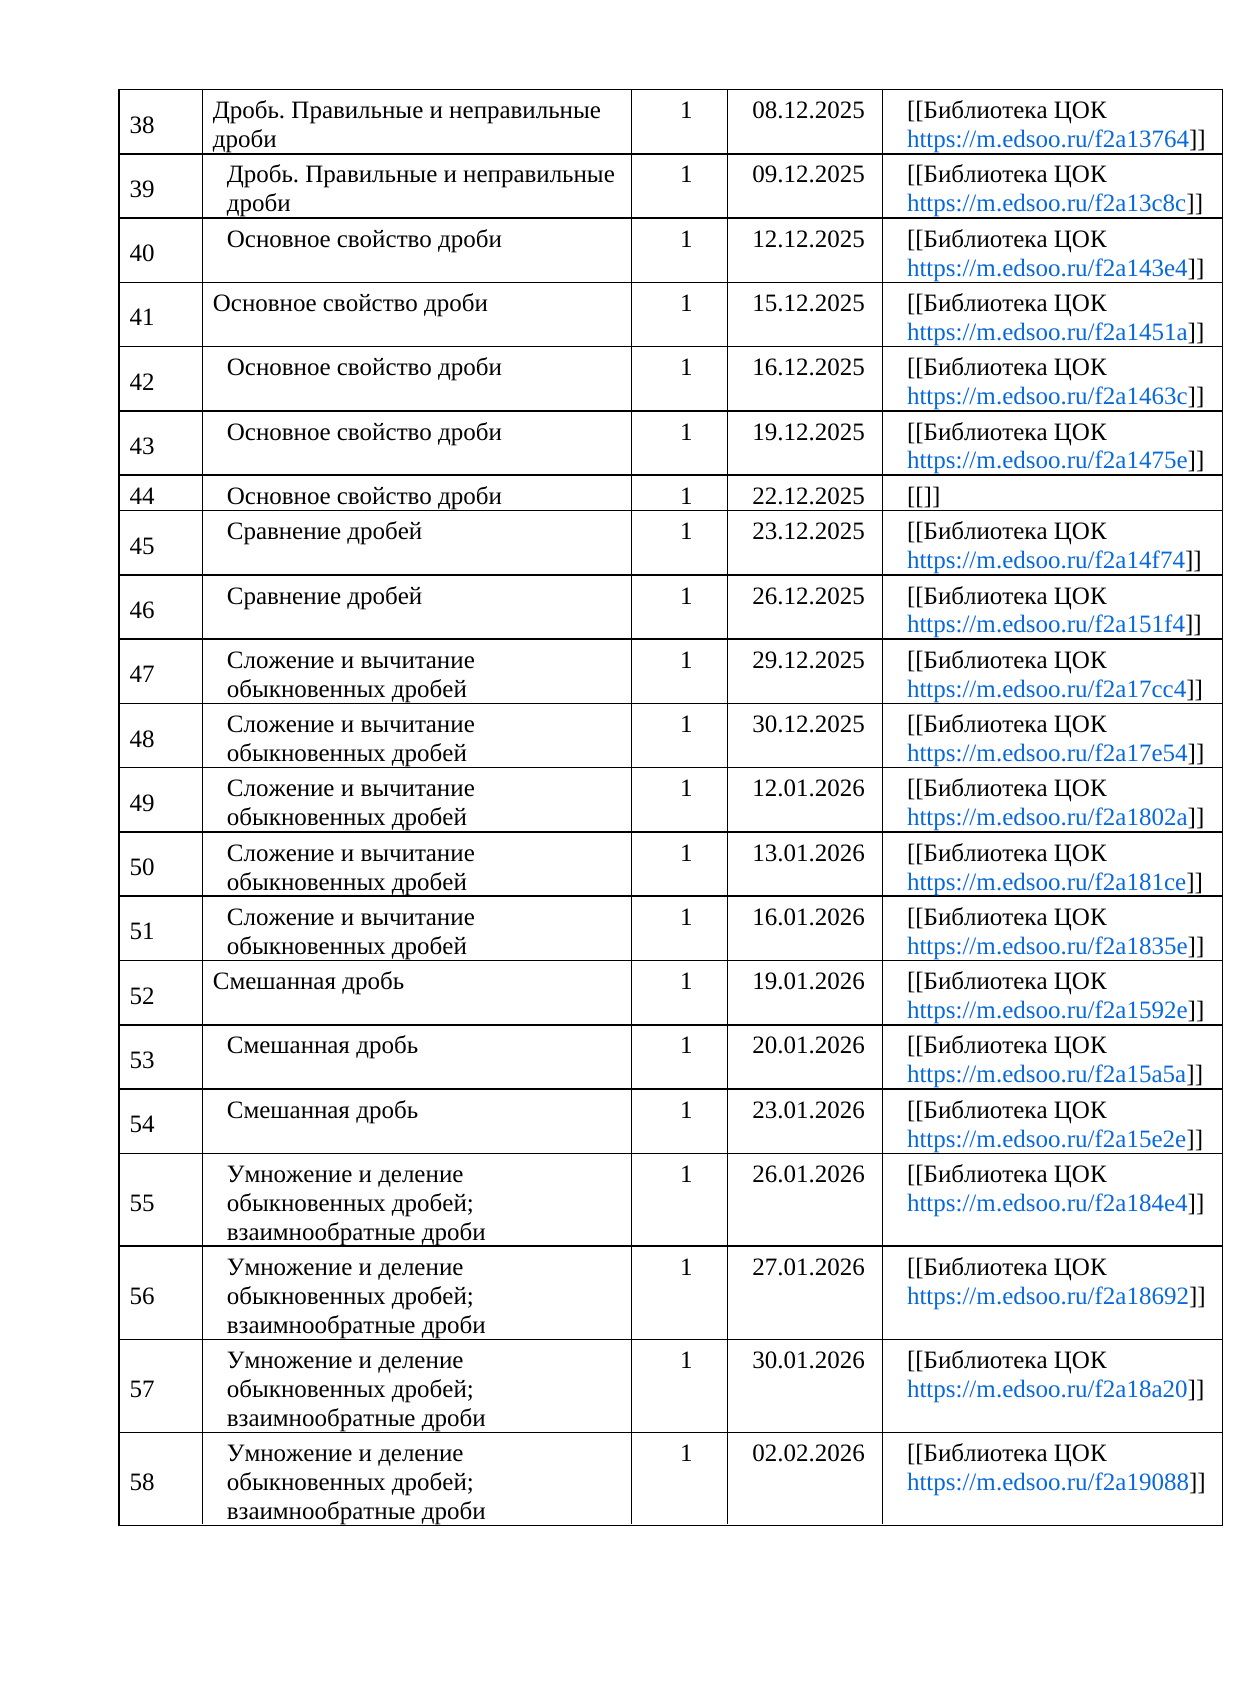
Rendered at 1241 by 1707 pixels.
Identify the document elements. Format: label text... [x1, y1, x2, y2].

table_cell [[Библиотека ЦОК https://m.edsoo.ru/f2a15a5a]] [883, 1026, 1222, 1088]
table_cell [[Библиотека ЦОК https://m.edsoo.ru/f2a13764]] [883, 90, 1222, 153]
table_cell 02.02.2026 [728, 1433, 882, 1524]
table_cell 39 [120, 155, 202, 217]
table_cell 1 [632, 283, 727, 346]
table_cell 46 [120, 576, 202, 638]
table_cell 30.12.2025 [728, 704, 882, 767]
table_cell [[Библиотека ЦОК https://m.edsoo.ru/f2a18692]] [883, 1247, 1222, 1338]
table_cell 22.12.2025 [728, 476, 882, 510]
table_cell Дробь. Правильные и неправильные дроби [203, 155, 631, 217]
table_cell Сложение и вычитание обыкновенных дробей [203, 833, 631, 895]
table_cell 1 [632, 1090, 727, 1152]
table_cell [[Библиотека ЦОК https://m.edsoo.ru/f2a17cc4]] [883, 640, 1222, 702]
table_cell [203, 1340, 631, 1431]
table_cell 42 [120, 347, 202, 410]
table_cell 1 [632, 768, 727, 831]
table_cell 40 [120, 219, 202, 281]
table_cell 23.12.2025 [728, 511, 882, 574]
table_cell 57 [120, 1340, 202, 1431]
table_cell 19.01.2026 [728, 961, 882, 1024]
table_cell [[Библиотека ЦОК https://m.edsoo.ru/f2a19088]] [883, 1433, 1222, 1524]
table_cell 1 [632, 347, 727, 410]
table_cell 1 [632, 219, 727, 281]
table_cell 23.01.2026 [728, 1090, 882, 1152]
table_cell 1 [632, 1154, 727, 1245]
table_cell 1 [632, 961, 727, 1024]
table_cell 45 [120, 511, 202, 574]
table_cell 53 [120, 1026, 202, 1088]
table_cell 26.12.2025 [728, 576, 882, 638]
table_cell 1 [632, 1340, 727, 1431]
table_cell [[Библиотека ЦОК https://m.edsoo.ru/f2a1475e]] [883, 412, 1222, 474]
table_cell 1 [632, 576, 727, 638]
table_cell Умножение и деление обыкновенных дробей; взаимнообратные дроби [203, 1247, 631, 1338]
table_cell Сравнение дробей [203, 511, 631, 574]
table_cell 27.01.2026 [728, 1247, 882, 1338]
table_cell 15.12.2025 [728, 283, 882, 346]
table_cell [[Библиотека ЦОК https://m.edsoo.ru/f2a184e4]] [883, 1154, 1222, 1245]
table_cell 1 [632, 897, 727, 959]
table_cell [[]] [883, 476, 1222, 510]
table_cell Основное свойство дроби [203, 283, 631, 346]
table_cell [[Библиотека ЦОК https://m.edsoo.ru/f2a15e2e]] [883, 1090, 1222, 1152]
table_cell [[Библиотека ЦОК https://m.edsoo.ru/f2a1592e]] [883, 961, 1222, 1024]
table_cell Основное свойство дроби [203, 347, 631, 410]
table_cell 12.12.2025 [728, 219, 882, 281]
table_cell 1 [632, 412, 727, 474]
table_cell 1 [632, 511, 727, 574]
table_cell Основное свойство дроби [203, 219, 631, 281]
table_cell 1 [632, 1247, 727, 1338]
table_cell 1 [632, 476, 727, 510]
table_cell 51 [120, 897, 202, 959]
table_cell 08.12.2025 [728, 90, 882, 153]
table_cell 54 [120, 1090, 202, 1152]
table_cell Смешанная дробь [203, 961, 631, 1024]
table_cell Умножение и деление обыкновенных дробей; взаимнообратные дроби [203, 1154, 631, 1245]
table_cell 1 [632, 1433, 727, 1524]
table_cell 47 [120, 640, 202, 702]
table_cell 1 [632, 1026, 727, 1088]
table_cell 16.01.2026 [728, 897, 882, 959]
table_cell [[Библиотека ЦОК https://m.edsoo.ru/f2a18a20]] [883, 1340, 1222, 1431]
table_cell Сложение и вычитание обыкновенных дробей [203, 768, 631, 831]
table_cell 55 [120, 1154, 202, 1245]
table_cell [[Библиотека ЦОК https://m.edsoo.ru/f2a151f4]] [883, 576, 1222, 638]
table_cell 48 [120, 704, 202, 767]
table_cell [[Библиотека ЦОК https://m.edsoo.ru/f2a1802a]] [883, 768, 1222, 831]
table_cell Основное свойство дроби [203, 476, 631, 510]
table_cell 09.12.2025 [728, 155, 882, 217]
table_cell Смешанная дробь [203, 1026, 631, 1088]
table_cell 1 [632, 155, 727, 217]
table_cell 50 [120, 833, 202, 895]
table_cell [[Библиотека ЦОК https://m.edsoo.ru/f2a1835e]] [883, 897, 1222, 959]
table_cell 12.01.2026 [728, 768, 882, 831]
table_cell 20.01.2026 [728, 1026, 882, 1088]
table_cell 58 [120, 1433, 202, 1524]
table_cell Сложение и вычитание обыкновенных дробей [203, 704, 631, 767]
table_cell 56 [120, 1247, 202, 1338]
table_cell Смешанная дробь [203, 1090, 631, 1152]
table_cell 29.12.2025 [728, 640, 882, 702]
table_cell 1 [632, 704, 727, 767]
table_cell 30.01.2026 [728, 1340, 882, 1431]
table_cell [[Библиотека ЦОК https://m.edsoo.ru/f2a13c8c]] [883, 155, 1222, 217]
table_cell 1 [632, 90, 727, 153]
table_cell Сравнение дробей [203, 576, 631, 638]
table_cell 1 [632, 833, 727, 895]
table_cell [[Библиотека ЦОК https://m.edsoo.ru/f2a17e54]] [883, 704, 1222, 767]
table_cell 44 [120, 476, 202, 510]
table_cell 1 [632, 640, 727, 702]
table_cell [[Библиотека ЦОК https://m.edsoo.ru/f2a1463c]] [883, 347, 1222, 410]
table_cell 19.12.2025 [728, 412, 882, 474]
table_cell [[Библиотека ЦОК https://m.edsoo.ru/f2a181ce]] [883, 833, 1222, 895]
table_cell [[Библиотека ЦОК https://m.edsoo.ru/f2a1451a]] [883, 283, 1222, 346]
table_cell 41 [120, 283, 202, 346]
table_cell [[Библиотека ЦОК https://m.edsoo.ru/f2a143e4]] [883, 219, 1222, 281]
table_cell 16.12.2025 [728, 347, 882, 410]
table_cell 38 [120, 90, 202, 153]
table_cell 13.01.2026 [728, 833, 882, 895]
table_cell Основное свойство дроби [203, 412, 631, 474]
table_cell Сложение и вычитание обыкновенных дробей [203, 897, 631, 959]
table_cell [203, 1433, 631, 1524]
table_cell 49 [120, 768, 202, 831]
table_cell [[Библиотека ЦОК https://m.edsoo.ru/f2a14f74]] [883, 511, 1222, 574]
table_cell Сложение и вычитание обыкновенных дробей [203, 640, 631, 702]
table_cell 43 [120, 412, 202, 474]
table_cell 26.01.2026 [728, 1154, 882, 1245]
table_cell 52 [120, 961, 202, 1024]
table_cell Дробь. Правильные и неправильные дроби [203, 90, 631, 153]
